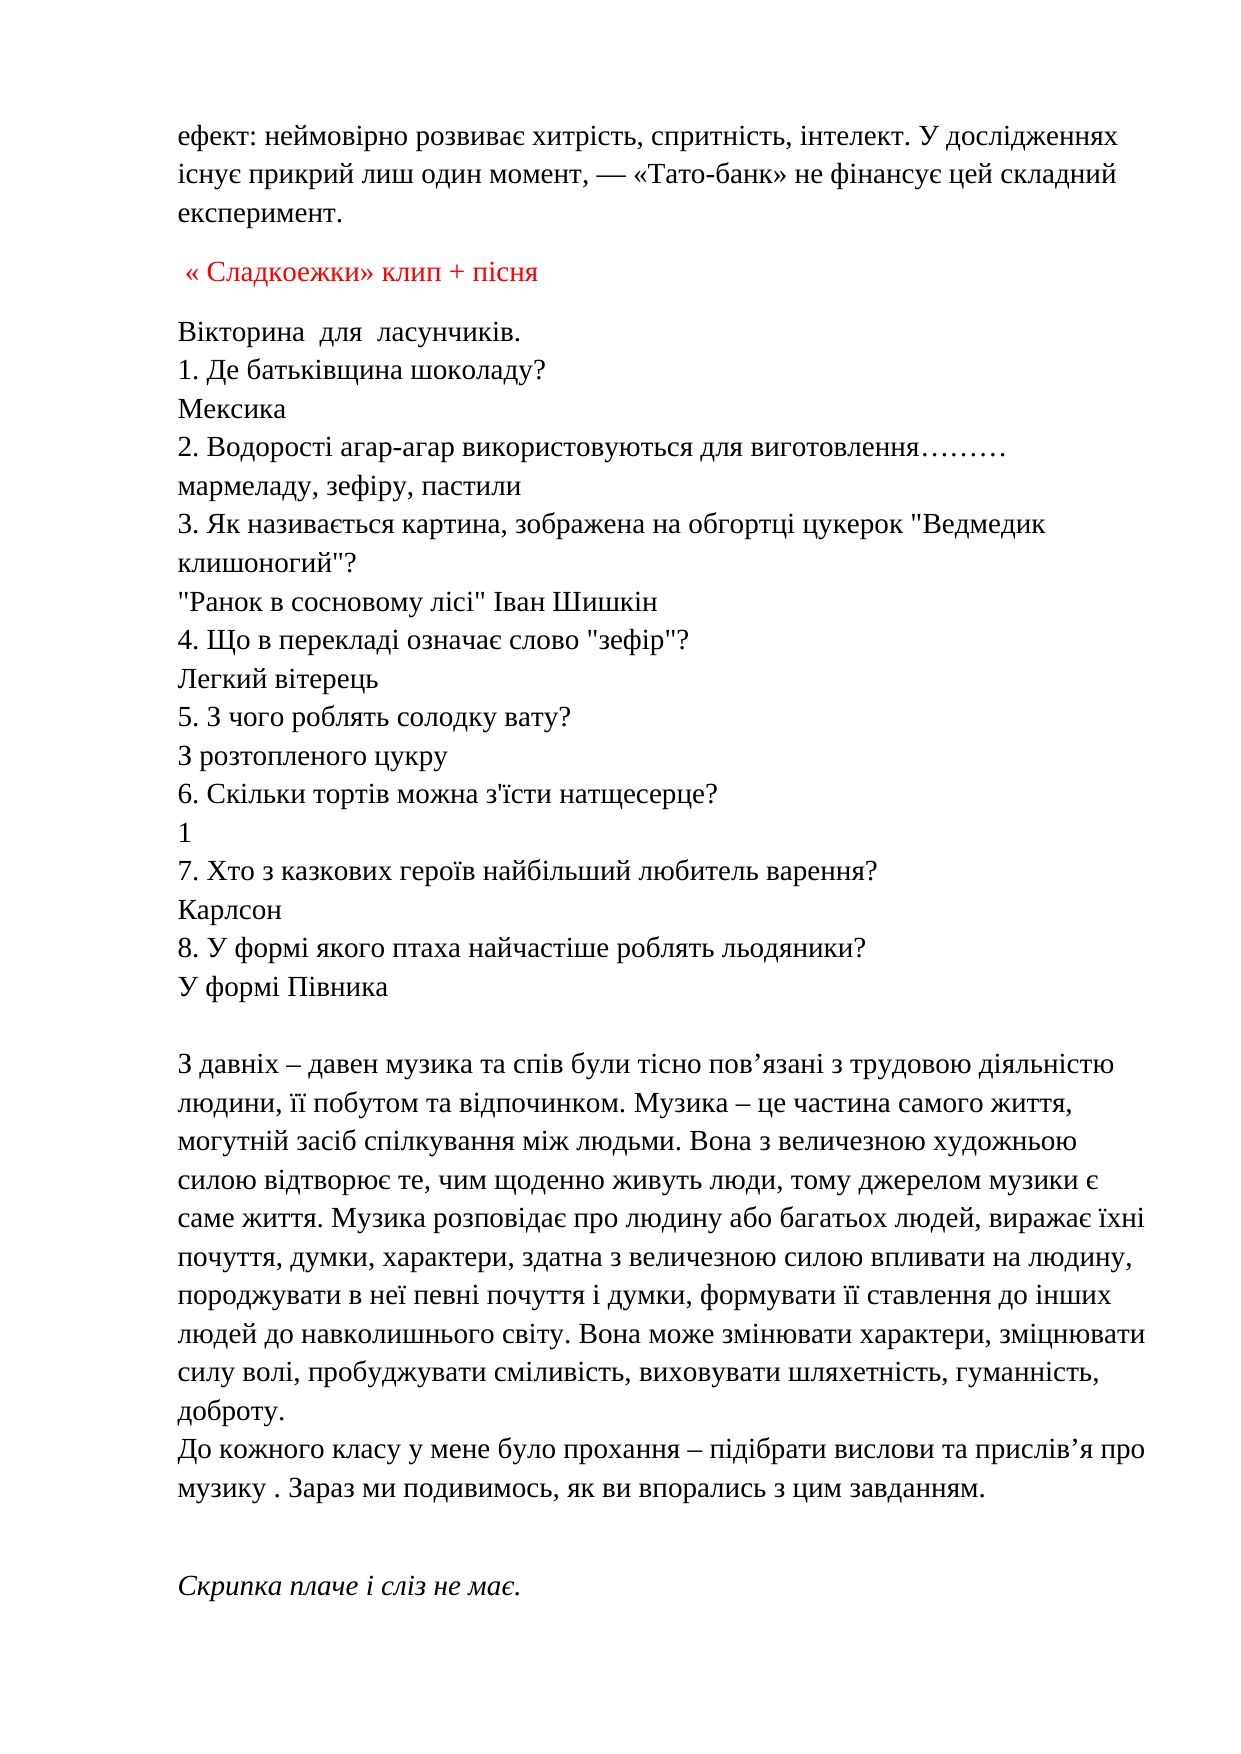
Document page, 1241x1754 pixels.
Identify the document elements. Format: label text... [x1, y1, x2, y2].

text Скрипка плаче і сліз не має. [177, 1568, 1152, 1602]
text Легкий вітерець [177, 661, 1152, 694]
text До кожного класу у мене було прохання – підібрати вислови та прислів’я про музику . Зараз ми подивимось, як ви впорались з цим завданням. [177, 1432, 1152, 1504]
text 7. Хто з казкових героїв найбільший любитель варення? [177, 853, 1152, 887]
text 1 [177, 815, 1152, 848]
text « Сладкоежки» клип + пісня [177, 254, 1152, 288]
text Вікторина для ласунчиків. [177, 314, 1152, 347]
text 4. Що в перекладі означає слово "зефір"? [177, 622, 1152, 656]
text З розтопленого цукру [177, 738, 1152, 771]
text "Ранок в сосновому лісі" Іван Шишкін [177, 584, 1152, 617]
text У формі Півника [177, 969, 1152, 1003]
text 3. Як називається картина, зображена на обгортці цукерок "Ведмедик клишоногий"? [177, 507, 1152, 579]
text З давніх – давен музика та спів були тісно пов’язані з трудовою діяльністю людини, її побутом та відпочинком. Музика – це частина самого життя, могутній засіб спілкування між людьми. Вона з величезною художньою силою відтворює те, чим щоденно живуть люди, тому джерелом музики є саме життя. Музика розповідає про людину або багатьох людей, виражає їхні почуття, думки, характери, здатна з величезною силою впливати на людину, породжувати в неї певні почуття і думки, формувати її ставлення до інших людей до навколишнього світу. Вона може змінювати характери, зміцнювати силу волі, пробуджувати сміливість, виховувати шляхетність, гуманність, доброту. [177, 1046, 1152, 1427]
text 5. З чого роблять солодку вату? [177, 699, 1152, 733]
text 1. Де батьківщина шоколаду? [177, 352, 1152, 386]
text 2. Водорості агар-агар використовуються для виготовлення……… мармеладу, зефіру, пастили [177, 429, 1152, 502]
text 8. У формі якого птаха найчастіше роблять льодяники? [177, 931, 1152, 964]
text Мексика [177, 391, 1152, 424]
text Карлсон [177, 892, 1152, 926]
text 6. Скільки тортів можна з'їсти натщесерце? [177, 776, 1152, 810]
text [177, 118, 1152, 229]
